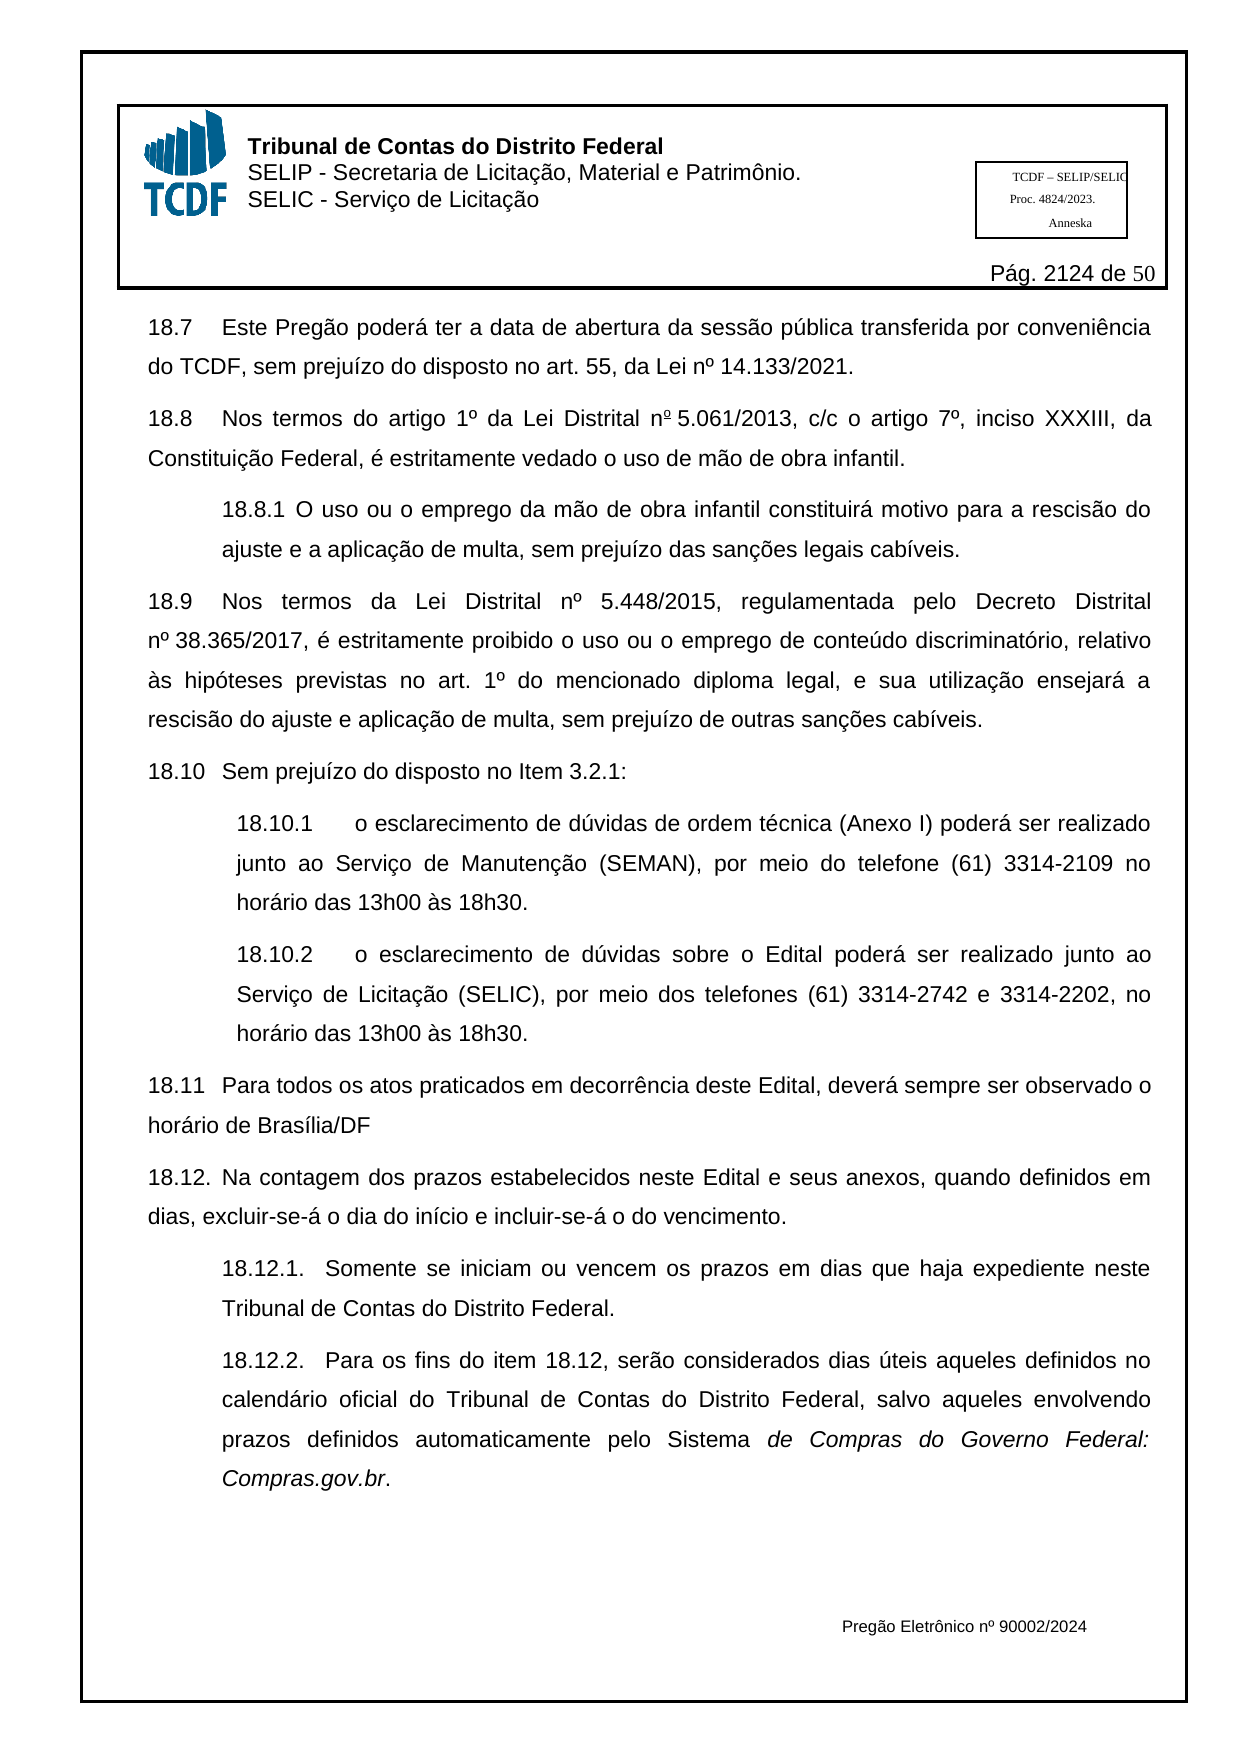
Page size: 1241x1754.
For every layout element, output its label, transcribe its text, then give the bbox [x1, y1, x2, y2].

text 18.7 Este Pregão poderá ter a data de abertura da sessão pública transferida por conveniência do TCDF, sem prejuízo do disposto no art. 55, da Lei nº 14.133/2021. [148, 313, 1152, 379]
text 18.12.2. Para os fins do item 18.12, serão considerados dias úteis aqueles definidos no calendário oficial do Tribunal de Contas do Distrito Federal, salvo aqueles envolvendo prazos definidos automaticamente pelo Sistema de Compras do Governo Federal: Compras.gov.br. [222, 1347, 1152, 1491]
text 18.10 Sem prejuízo do disposto no Item 3.2.1: [148, 758, 1152, 785]
text 18.10.2 o esclarecimento de dúvidas sobre o Edital poderá ser realizado junto ao Serviço de Licitação (SELIC), por meio dos telefones (61) 3314-2742 e 3314-2202, no horário das 13h00 às 18h30. [236, 941, 1152, 1047]
text 18.10.1 o esclarecimento de dúvidas de ordem técnica (Anexo I) poderá ser realizado junto ao Serviço de Manutenção (SEMAN), por meio do telefone (61) 3314-2109 no horário das 13h00 às 18h30. [236, 810, 1152, 916]
text 18.12.1. Somente se iniciam ou vencem os prazos em dias que haja expediente neste Tribunal de Contas do Distrito Federal. [222, 1255, 1152, 1321]
picture [129, 107, 241, 218]
text 18.8 Nos termos do artigo 1º da Lei Distrital no 5.061/2013, c/c o artigo 7º, inciso XXXIII, da Constituição Federal, é estritamente vedado o uso de mão de obra infantil. [148, 405, 1152, 471]
text 18.8.1 O uso ou o emprego da mão de obra infantil constituirá motivo para a rescisão do ajuste e a aplicação de multa, sem prejuízo das sanções legais cabíveis. [222, 496, 1152, 562]
text 18.9 Nos termos da Lei Distrital nº 5.448/2015, regulamentada pelo Decreto Distrital nº 38.365/2017, é estritamente proibido o uso ou o emprego de conteúdo discriminatório, relativo às hipóteses previstas no art. 1º do mencionado diploma legal, e sua utilização ensejará a rescisão do ajuste e aplicação de multa, sem prejuízo de outras sanções cabíveis. [148, 588, 1152, 733]
text 18.11 Para todos os atos praticados em decorrência deste Edital, deverá sempre ser observado o horário de Brasília/DF [148, 1072, 1152, 1138]
text 18.12. Na contagem dos prazos estabelecidos neste Edital e seus anexos, quando definidos em dias, excluir-se-á o dia do início e incluir-se-á o do vencimento. [148, 1164, 1152, 1229]
